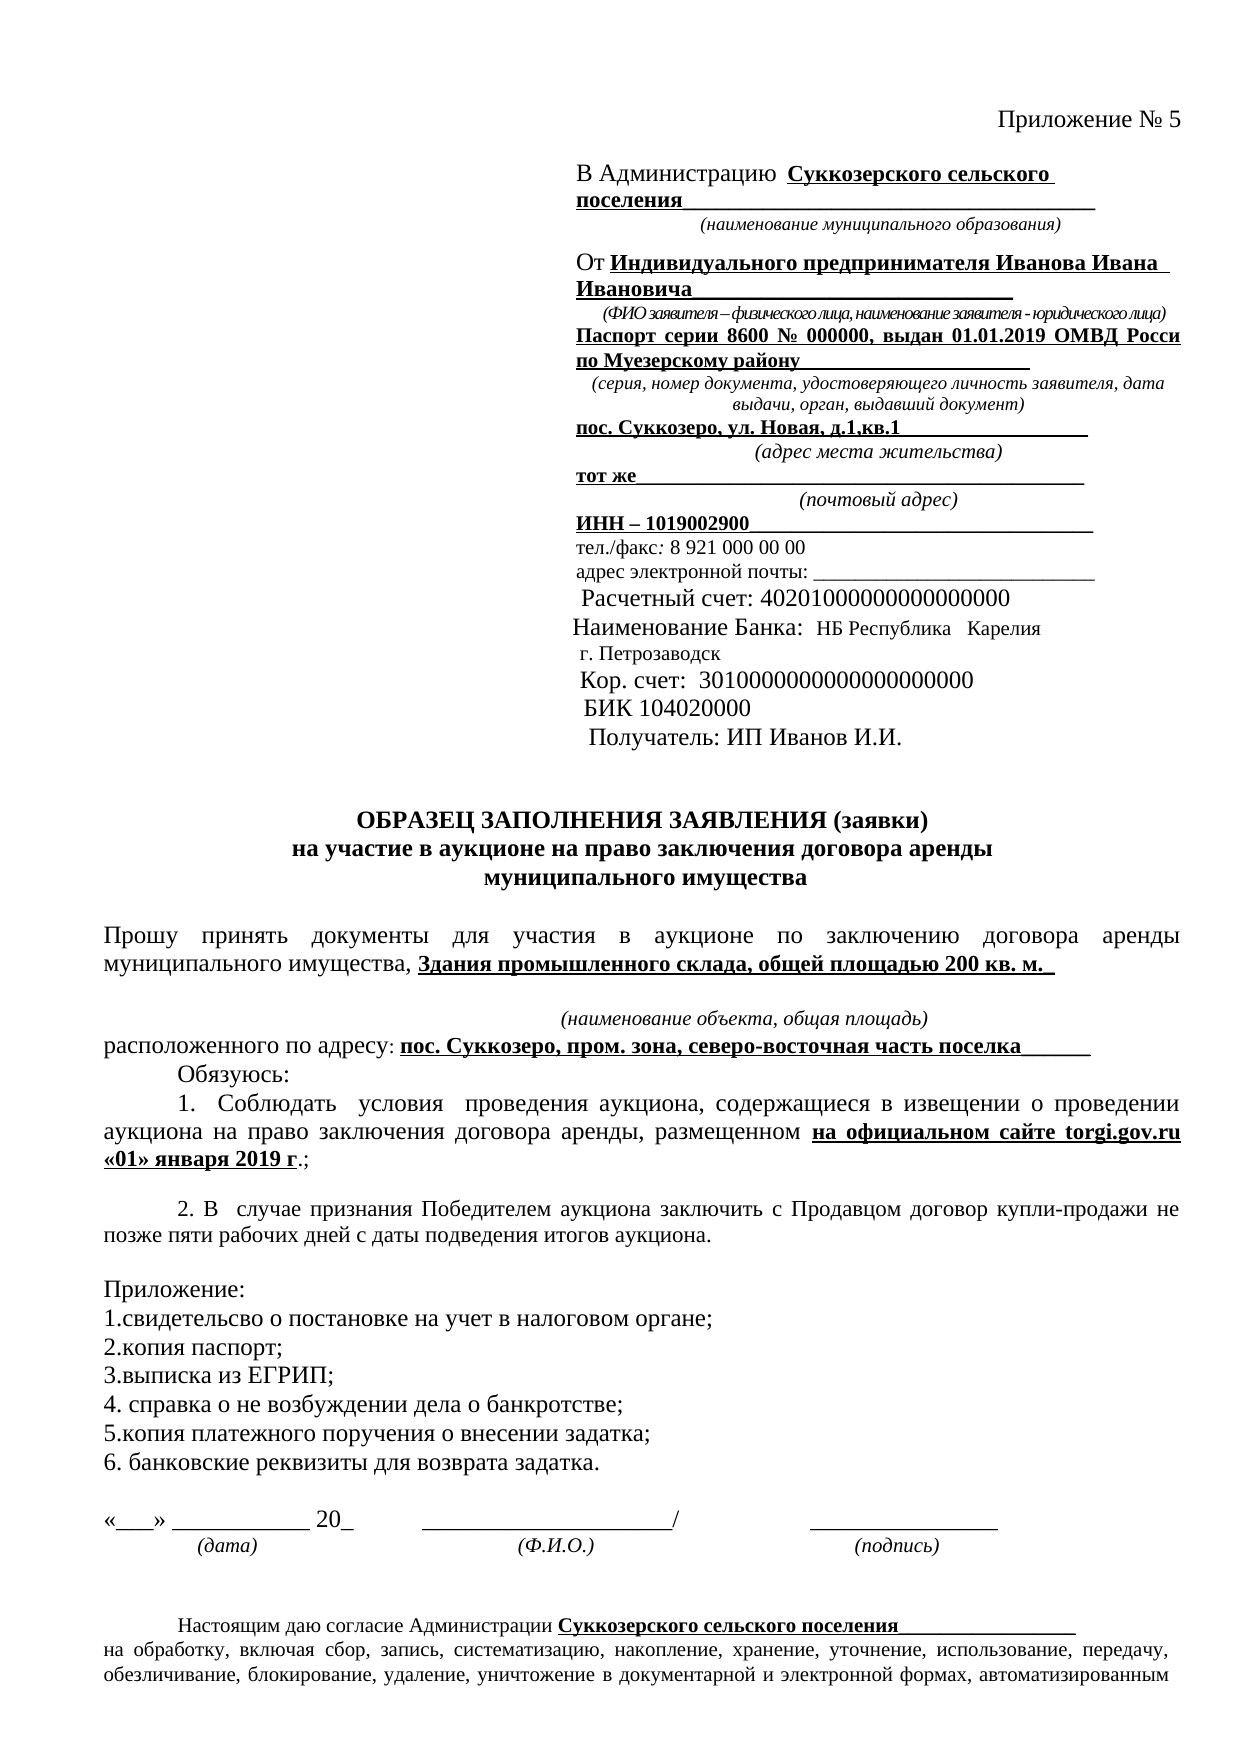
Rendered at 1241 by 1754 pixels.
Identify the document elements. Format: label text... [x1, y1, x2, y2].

text В Администрацию Суккозерского сельского поселения____________________________________ [576, 158, 1181, 213]
text 1.свидетельсво о постановке на учет в налоговом органе; [103, 1303, 1181, 1332]
text От Индивидуального предпринимателя Иванова Ивана Ивановича____________________________ [576, 247, 1181, 302]
text ИНН – 1019002900_________________________________ [576, 511, 1181, 535]
text Кор. счет: 3010000000000000000000 [103, 665, 1181, 693]
text Настоящим даю согласие Администрации Суккозерского сельского поселения_________________ [103, 1613, 1170, 1637]
text Паспорт серии 8600 № 000000, выдан 01.01.2019 ОМВД Росси по Муезерскому району______________________ [576, 345, 1181, 372]
text «___» ___________ 20_ ____________________/ _______________ [103, 1504, 1181, 1533]
text (наименование муниципального образования) [576, 213, 1181, 234]
text тел./факс: 8 921 000 00 00 [576, 535, 1181, 559]
text БИК 104020000 [103, 693, 1181, 722]
text Прошу принять документы для участия в аукционе по заключению договора аренды муниципального имущества, Здания промышленного склада, общей площадью 200 кв. м._ [103, 920, 1181, 977]
text (ФИО заявителя – физического лица, наименование заявителя - юридического лица) [576, 302, 1181, 323]
text 5.копия платежного поручения о внесении задатка; [103, 1418, 1181, 1447]
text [103, 1637, 1170, 1686]
text Наименование Банка: НБ Республика Карелия [103, 612, 1181, 641]
text (наименование объекта, общая площадь) [103, 1006, 1211, 1030]
text Приложение № 5 [103, 104, 1181, 132]
text на участие в аукционе на право заключения договора аренды [103, 833, 1181, 862]
text муниципального имущества [103, 862, 1181, 891]
text (дата) (Ф.И.О.) (подпись) [103, 1533, 1181, 1557]
text 6. банковские реквизиты для возврата задатка. [103, 1447, 1181, 1475]
text адрес электронной почты: ___________________________ [576, 559, 1181, 583]
text Приложение: [103, 1274, 1181, 1303]
text 4. справка о не возбуждении дела о банкротстве; [103, 1389, 1181, 1418]
text 2.копия паспорт; [103, 1332, 1181, 1360]
text (почтовый адрес) [576, 487, 1181, 511]
text (адрес места жительства) [576, 439, 1181, 463]
text (серия, номер документа, удостоверяющего личность заявителя, дата выдачи, орган, выдавший документ) [576, 372, 1181, 415]
text Получатель: ИП Иванов И.И. [103, 722, 1181, 751]
text Паспорт серии 8600 № 000000, выдан 01.01.2019 ОМВД Росси по Муезерскому району______________________ [576, 323, 1181, 344]
text Обязуюсь: [103, 1059, 1181, 1088]
text пос. Суккозеро, ул. Новая, д.1,кв.1__________________ [576, 415, 1181, 439]
text расположенного по адресу: пос. Суккозеро, пром. зона, северо-восточная часть поселка______ [103, 1030, 1181, 1059]
text ОБРАЗЕЦ ЗАПОЛНЕНИЯ ЗАЯВЛЕНИЯ (заявки) [103, 805, 1181, 833]
text 2. В случае признания Победителем аукциона заключить с Продавцом договор купли-продажи не позже пяти рабочих дней с даты подведения итогов аукциона. [103, 1195, 1181, 1248]
text 3.выписка из ЕГРИП; [103, 1360, 1181, 1389]
text тот же___________________________________________ [576, 463, 1181, 487]
text 1. Соблюдать условия проведения аукциона, содержащиеся в извещении о проведении аукциона на право заключения договора аренды, размещенном на официальном сайте torgi.gov.ru «01» января 2019 г.; [103, 1088, 1181, 1171]
text г. Петрозаводск [103, 641, 1181, 665]
text Расчетный счет: 40201000000000000000 [103, 583, 1181, 612]
